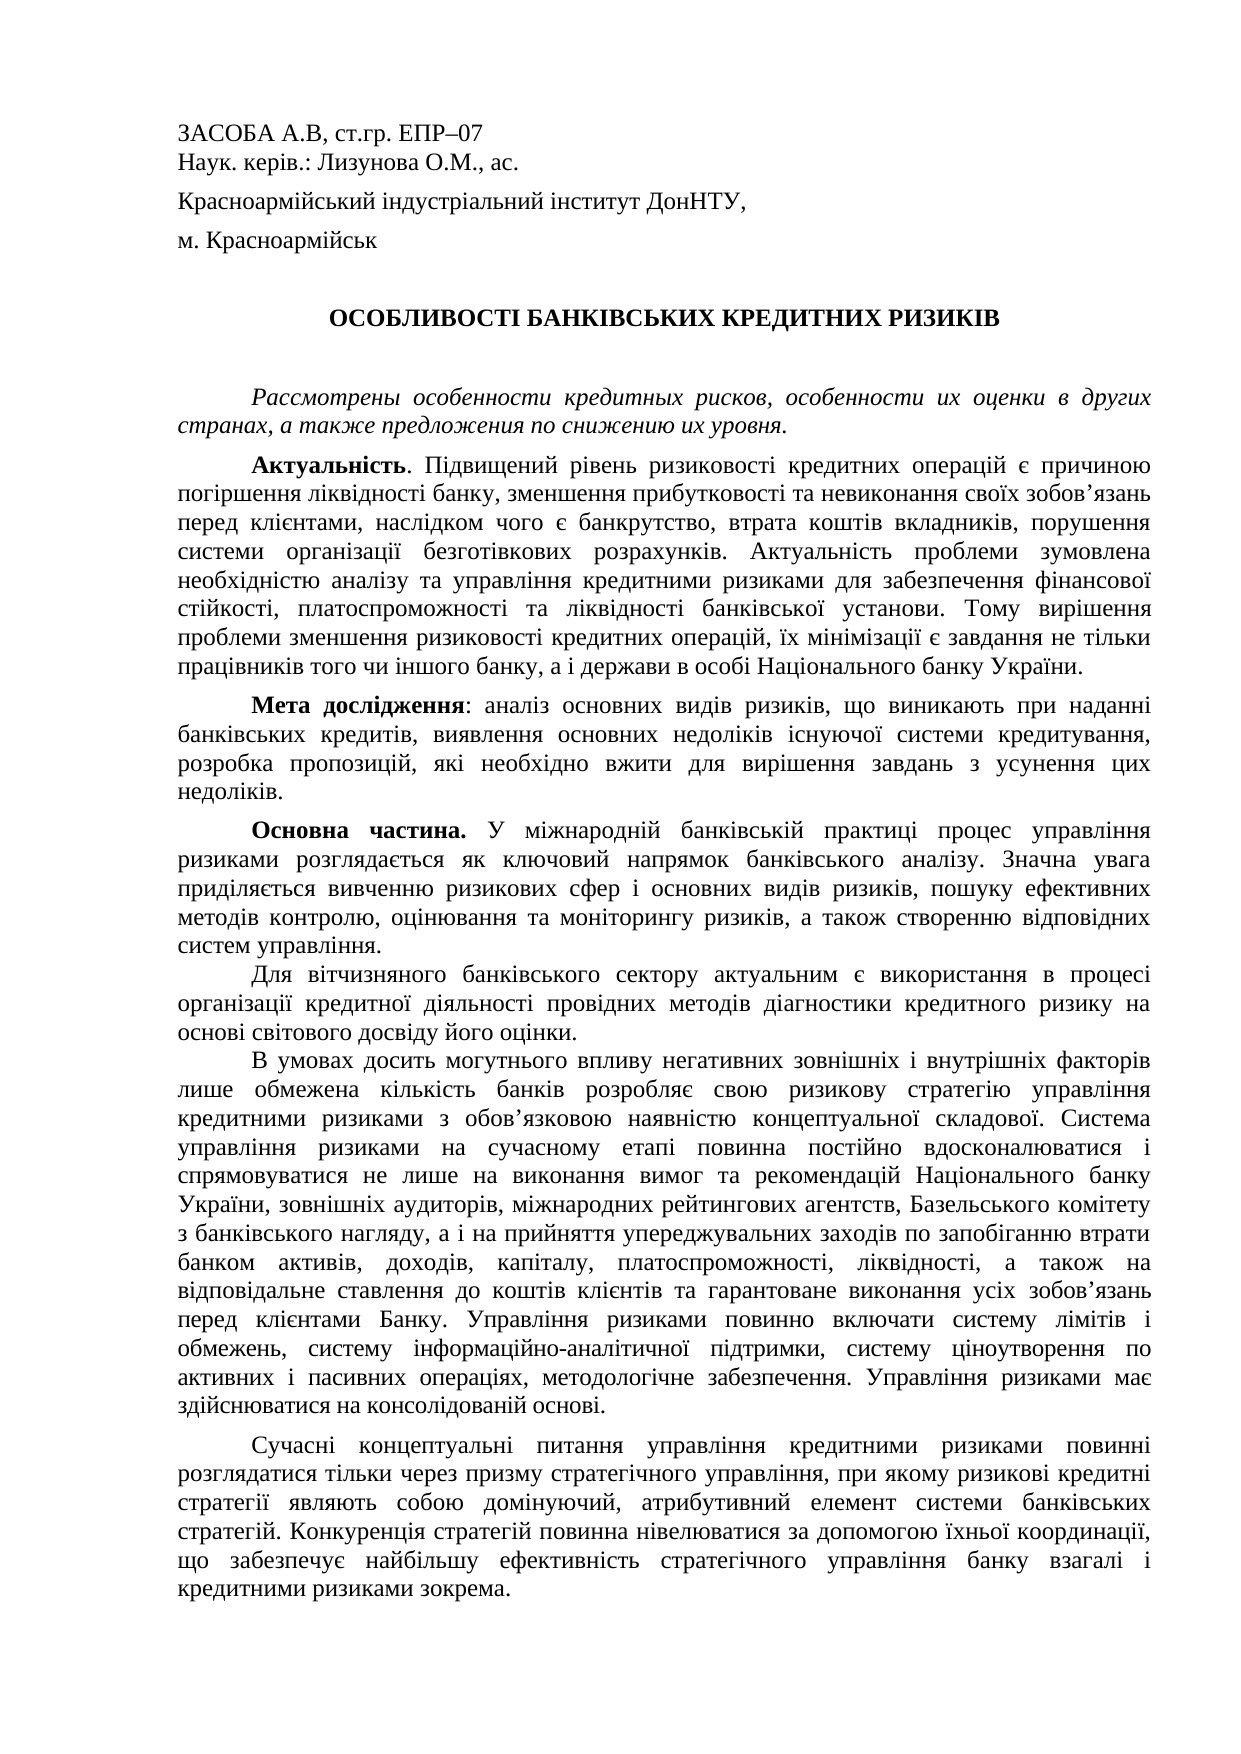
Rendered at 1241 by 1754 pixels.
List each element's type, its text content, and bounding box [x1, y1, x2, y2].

text Основна частина. У міжнародній банківській практиці процес управління ризиками розглядається як ключовий напрямок банківського аналізу. Значна увага приділяється вивченню ризикових сфер і основних видів ризиків, пошуку ефективних методів контролю, оцінювання та моніторингу ризиків, а також створенню відповідних систем управління. [177, 816, 1152, 959]
text Для вітчизняного банківського сектору актуальним є використання в процесі організації кредитної діяльності провідних методів діагностики кредитного ризику на основі світового досвіду його оцінки. [177, 959, 1152, 1046]
text Актуальність. Підвищений рівень ризиковості кредитних операцій є причиною погіршення ліквідності банку, зменшення прибутковості та невиконання своїх зобов’язань перед клієнтами, наслідком чого є банкрутство, втрата коштів вкладників, порушення системи організації безготівкових розрахунків. Актуальність проблеми зумовлена необхідністю аналізу та управління кредитними ризиками для забезпечення фінансової стійкості, платоспроможності та ліквідності банківської установи. Тому вирішення проблеми зменшення ризиковості кредитних операцій, їх мінімізації є завдання не тільки працівників того чи іншого банку, а і держави в особі Національного банку України. [177, 450, 1152, 680]
text Засоба А.В, ст.гр. ЕПР–07 [177, 118, 1152, 147]
text Наук. керів.: Лизунова О.М., ас. [177, 147, 1152, 176]
text Мета дослідження: аналіз основних видів ризиків, що виникають при наданні банківських кредитів, виявлення основних недоліків існуючої системи кредитування, розробка пропозицій, які необхідно вжити для вирішення завдань з усунення цих недоліків. [177, 690, 1152, 805]
text ОСОБЛИВОСТІ БАНКІВСЬКИХ КРЕДИТНИХ РИЗИКІВ [177, 303, 1152, 332]
text Рассмотрены особенности кредитных рисков, особенности их оценки в других странах, а также предложения по снижению их уровня. [177, 382, 1152, 439]
text м. Красноармійськ [177, 225, 1152, 254]
text Красноармійський індустріальний інститут ДонНТУ, [177, 186, 1152, 215]
text В умовах досить могутнього впливу негативних зовнішніх і внутрішніх факторів лише обмежена кількість банків розробляє свою ризикову стратегію управління кредитними ризиками з обов’язковою наявністю концептуальної складової. Система управління ризиками на сучасному етапі повинна постійно вдосконалюватися і спрямовуватися не лише на виконання вимог та рекомендацій Національного банку України, зовнішніх аудиторів, міжнародних рейтингових агентств, Базельського комітету з банківського нагляду, а і на прийняття упереджувальних заходів по запобіганню втрати банком активів, доходів, капіталу, платоспроможності, ліквідності, а також на відповідальне ставлення до коштів клієнтів та гарантоване виконання усіх зобов’язань перед клієнтами Банку. Управління ризиками повинно включати систему лімітів і обмежень, систему інформаційно-аналітичної підтримки, систему ціноутворення по активних і пасивних операціях, методологічне забезпечення. Управління ризиками має здійснюватися на консолідованій основі. [177, 1046, 1152, 1419]
text Сучасні концептуальні питання управління кредитними ризиками повинні розглядатися тільки через призму стратегічного управління, при якому ризикові кредитні стратегії являють собою домінуючий, атрибутивний елемент системи банківських стратегій. Конкуренція стратегій повинна нівелюватися за допомогою їхньої координації, що забезпечує найбільшу ефективність стратегічного управління банку взагалі і кредитними ризиками зокрема. [177, 1430, 1152, 1602]
